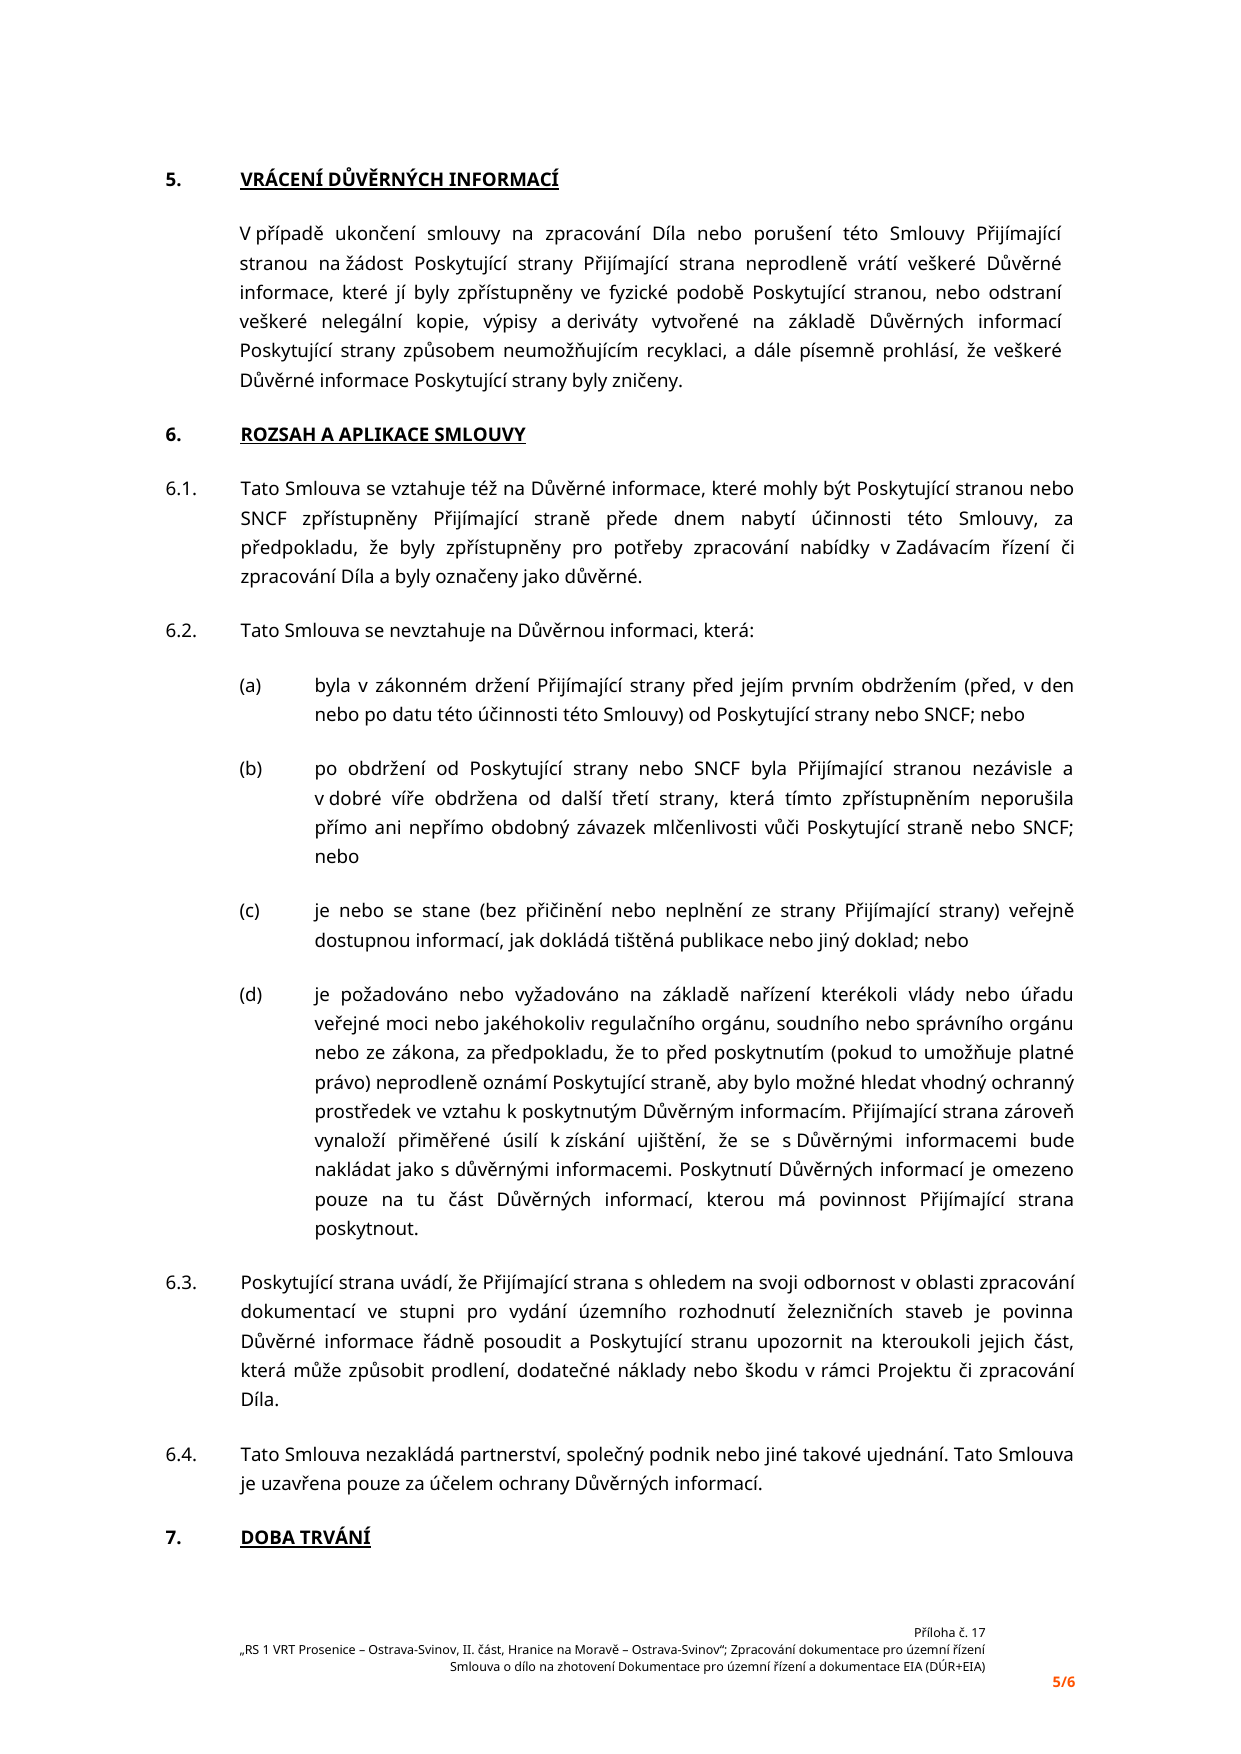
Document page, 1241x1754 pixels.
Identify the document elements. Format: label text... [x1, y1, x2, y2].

list Tato Smlouva nezakládá partnerství, společný podnik nebo jiné takové ujednání. Tato Smlouva je uzavřena pouze za účelem ochrany Důvěrných informací. [165, 1441, 1075, 1496]
list DOBA TRVÁNÍ [165, 1524, 1075, 1550]
list po obdržení od Poskytující strany nebo SNCF byla Přijímající stranou nezávisle a v dobré víře obdržena od další třetí strany, která tímto zpřístupněním neporušila přímo ani nepřímo obdobný závazek mlčenlivosti vůči Poskytující straně nebo SNCF; nebo [239, 756, 1075, 869]
list ROZSAH A APLIKACE SMLOUVY [165, 421, 1075, 447]
list VRÁCENÍ DŮVĚRNÝCH INFORMACÍ [165, 166, 1075, 192]
list Tato Smlouva se vztahuje též na Důvěrné informace, které mohly být Poskytující stranou nebo SNCF zpřístupněny Přijímající straně přede dnem nabytí účinnosti této Smlouvy, za předpokladu, že byly zpřístupněny pro potřeby zpracování nabídky v Zadávacím řízení či zpracování Díla a byly označeny jako důvěrné. [165, 476, 1075, 589]
list je nebo se stane (bez přičinění nebo neplnění ze strany Přijímající strany) veřejně dostupnou informací, jak dokládá tištěná publikace nebo jiný doklad; nebo [239, 898, 1075, 952]
list Poskytující strana uvádí, že Přijímající strana s ohledem na svoji odbornost v oblasti zpracování dokumentací ve stupni pro vydání územního rozhodnutí železničních staveb je povinna Důvěrné informace řádně posoudit a Poskytující stranu upozornit na kteroukoli jejich část, která může způsobit prodlení, dodatečné náklady nebo škodu v rámci Projektu či zpracování Díla. [165, 1269, 1075, 1412]
text V případě ukončení smlouvy na zpracování Díla nebo porušení této Smlouvy Přijímající stranou na žádost Poskytující strany Přijímající strana neprodleně vrátí veškeré Důvěrné informace, které jí byly zpřístupněny ve fyzické podobě Poskytující stranou, nebo odstraní veškeré nelegální kopie, výpisy a deriváty vytvořené na základě Důvěrných informací Poskytující strany způsobem neumožňujícím recyklaci, a dále písemně prohlásí, že veškeré Důvěrné informace Poskytující strany byly zničeny. [239, 221, 1062, 393]
list Tato Smlouva se nevztahuje na Důvěrnou informaci, která: [165, 618, 1075, 643]
list je požadováno nebo vyžadováno na základě nařízení kterékoli vlády nebo úřadu veřejné moci nebo jakéhokoliv regulačního orgánu, soudního nebo správního orgánu nebo ze zákona, za předpokladu, že to před poskytnutím (pokud to umožňuje platné právo) neprodleně oznámí Poskytující straně, aby bylo možné hledat vhodný ochranný prostředek ve vztahu k poskytnutým Důvěrným informacím. Přijímající strana zároveň vynaloží přiměřené úsilí k získání ujištění, že se s Důvěrnými informacemi bude nakládat jako s důvěrnými informacemi. Poskytnutí Důvěrných informací je omezeno pouze na tu část Důvěrných informací, kterou má povinnost Přijímající strana poskytnout. [239, 981, 1075, 1241]
list byla v zákonném držení Přijímající strany před jejím prvním obdržením (před, v den nebo po datu této účinnosti této Smlouvy) od Poskytující strany nebo SNCF; nebo [239, 672, 1075, 727]
